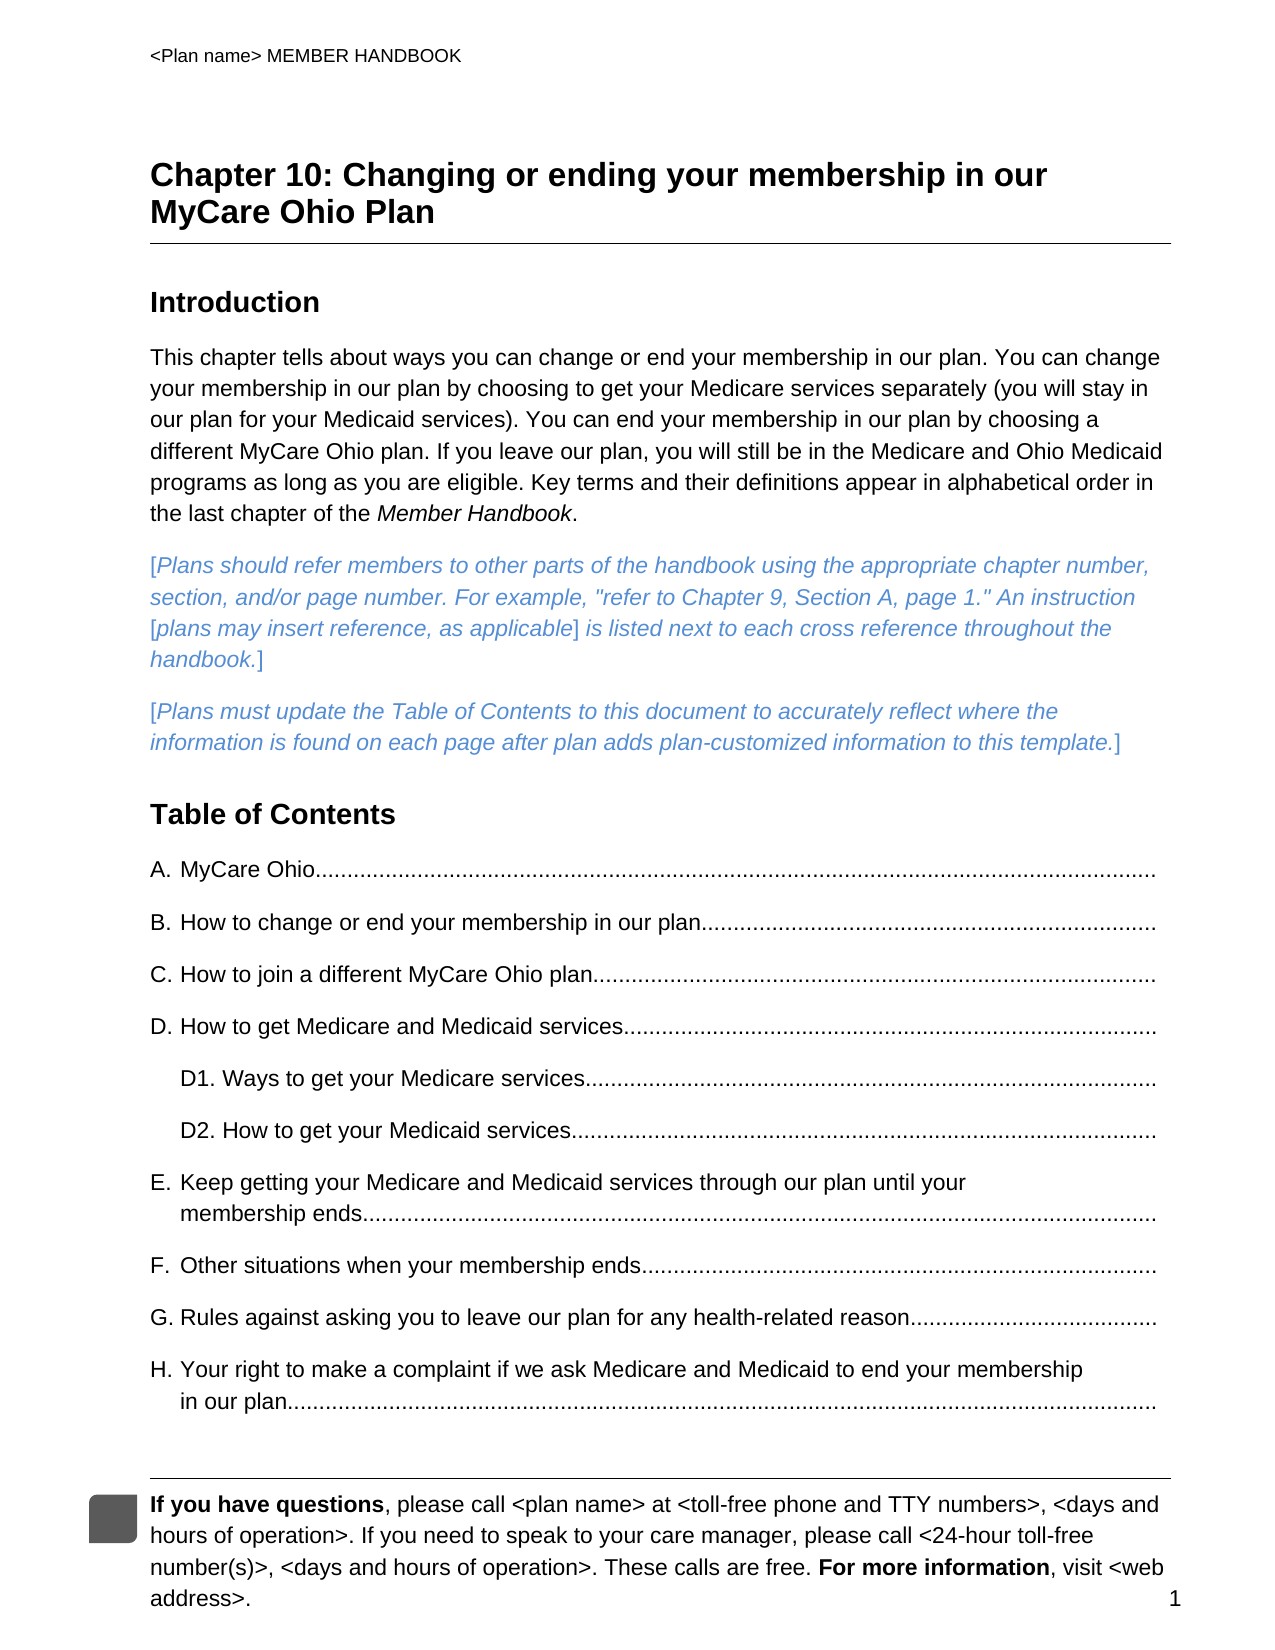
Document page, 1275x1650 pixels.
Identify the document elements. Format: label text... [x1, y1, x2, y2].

text F. Other situations when your membership ends 8 [150, 1249, 1096, 1280]
text Table of Contents [150, 794, 1171, 832]
text D2. How to get your Medicaid services 7 [180, 1113, 1096, 1144]
text Introduction [150, 282, 1171, 319]
text D1. Ways to get your Medicare services 5 [180, 1061, 1096, 1092]
text H. Your right to make a complaint if we ask Medicare and Medicaid to end your membership in our plan 9 [150, 1353, 1096, 1415]
text A. MyCare Ohio 3 [150, 853, 1096, 884]
text E. Keep getting your Medicare and Medicaid services through our plan until your membership ends 8 [150, 1165, 1096, 1228]
subtitle Chapter 10: Changing or ending your membership in our MyCare Ohio Plan [150, 156, 1171, 243]
text B. How to change or end your membership in our plan 4 [150, 905, 1096, 936]
text This chapter tells about ways you can change or end your membership in our plan. You can change your membership in our plan by choosing to get your Medicare services separately (you will stay in our plan for your Medicaid services). You can end your membership in our plan by choosing a different MyCare Ohio plan. If you leave our plan, you will still be in the Medicare and Ohio Medicaid programs as long as you are eligible. Key terms and their definitions appear in alphabetical order in the last chapter of the Member Handbook. [150, 340, 1171, 528]
text G. Rules against asking you to leave our plan for any health-related reason 9 [150, 1301, 1096, 1332]
text C. How to join a different MyCare Ohio plan 5 [150, 957, 1096, 988]
text D. How to get Medicare and Medicaid services 5 [150, 1009, 1096, 1040]
text [Plans must update the Table of Contents to this document to accurately reflect where the information is found on each page after plan adds plan-customized information to this template.] [150, 694, 1171, 757]
text [Plans should refer members to other parts of the handbook using the appropriate chapter number, section, and/or page number. For example, "refer to Chapter 9, Section A, page 1." An instruction [plans may insert reference, as applicable] is listed next to each cross reference throughout the handbook.] [150, 549, 1171, 674]
